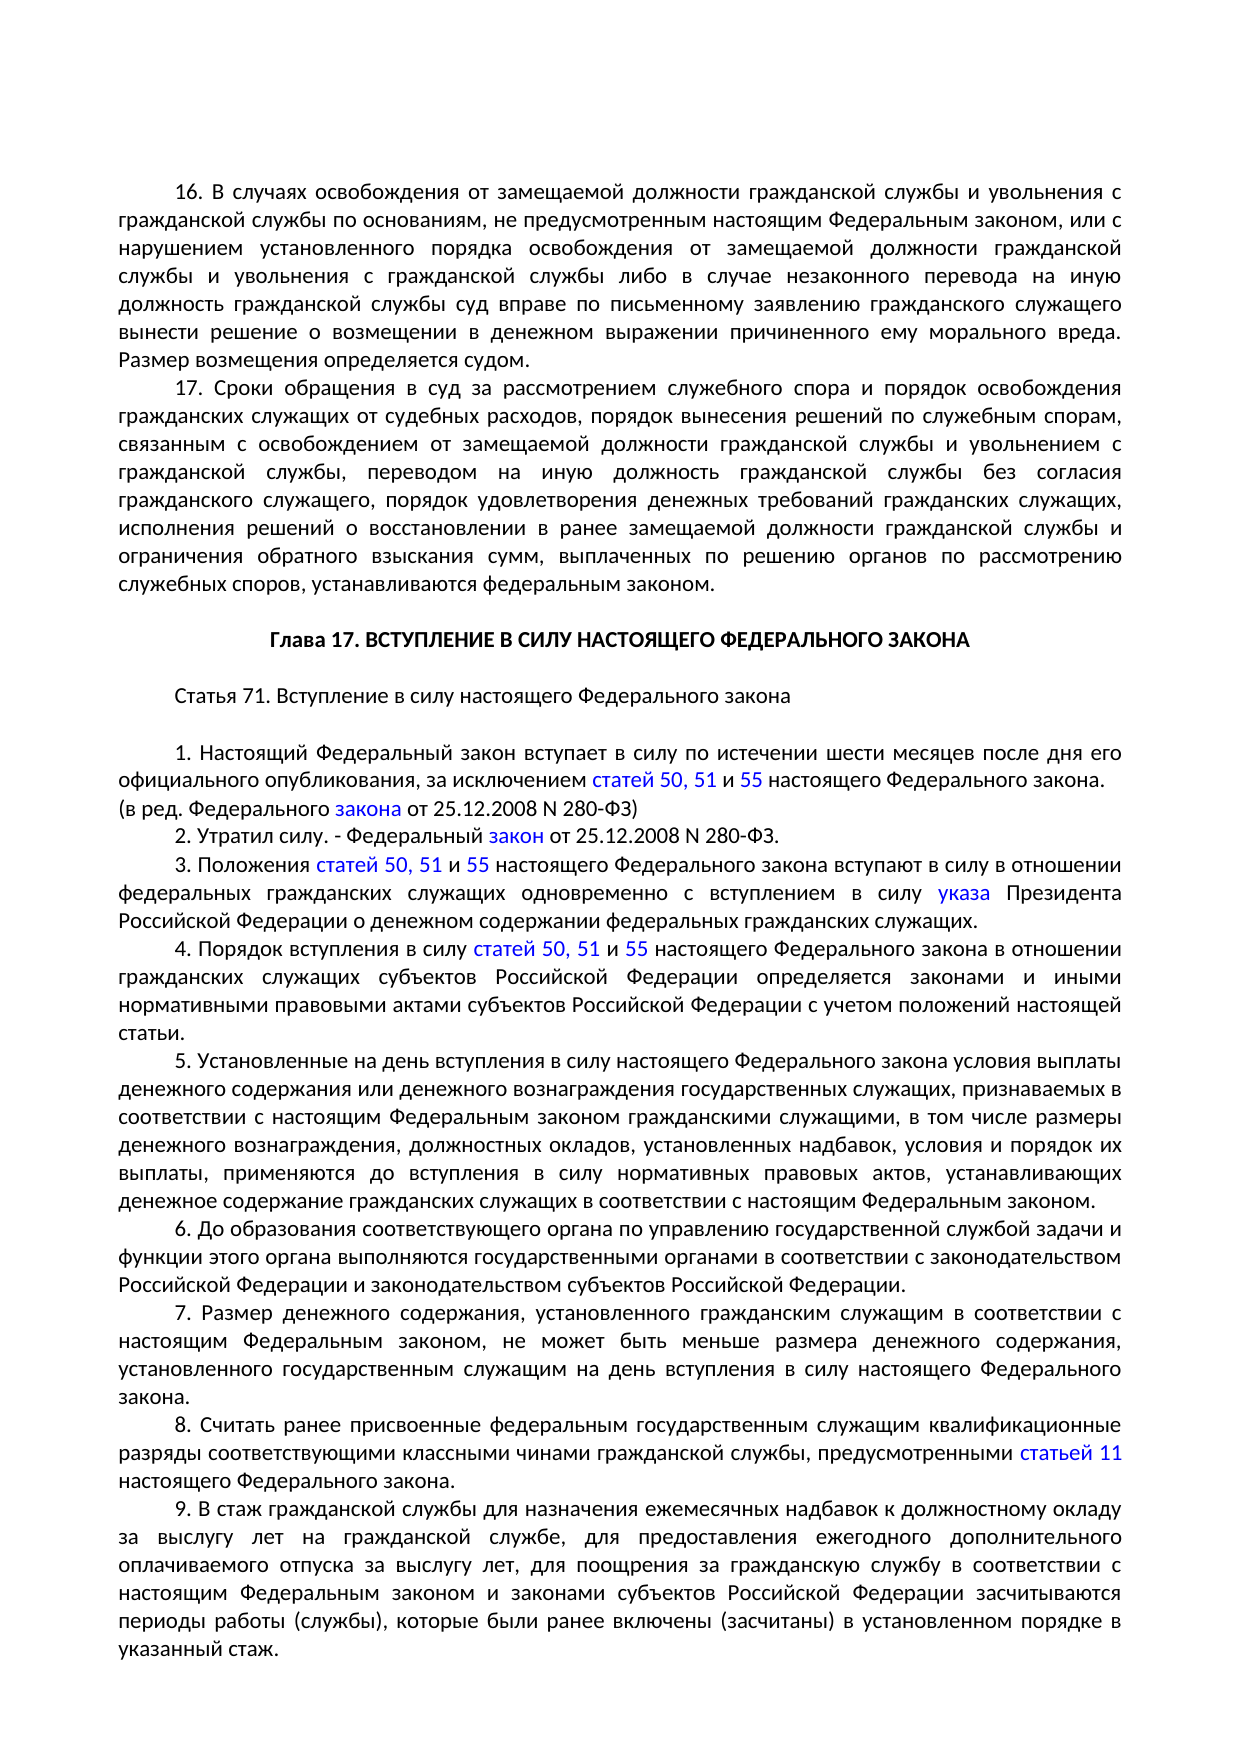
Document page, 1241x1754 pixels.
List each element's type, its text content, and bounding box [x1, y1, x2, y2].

text 3. Положения статей 50, 51 и 55 настоящего Федерального закона вступают в силу в отношении федеральных гражданских служащих одновременно с вступлением в силу указа Президента Российской Федерации о денежном содержании федеральных гражданских служащих. [118, 850, 1122, 934]
text Статья 71. Вступление в силу настоящего Федерального закона [118, 682, 1122, 709]
text 6. До образования соответствующего органа по управлению государственной службой задачи и функции этого органа выполняются государственными органами в соответствии с законодательством Российской Федерации и законодательством субъектов Российской Федерации. [118, 1214, 1122, 1298]
text 7. Размер денежного содержания, установленного гражданским служащим в соответствии с настоящим Федеральным законом, не может быть меньше размера денежного содержания, установленного государственным служащим на день вступления в силу настоящего Федерального закона. [118, 1298, 1122, 1410]
text 2. Утратил силу. - Федеральный закон от 25.12.2008 N 280-ФЗ. [118, 822, 1122, 850]
text 9. В стаж гражданской службы для назначения ежемесячных надбавок к должностному окладу за выслугу лет на гражданской службе, для предоставления ежегодного дополнительного оплачиваемого отпуска за выслугу лет, для поощрения за гражданскую службу в соответствии с настоящим Федеральным законом и законами субъектов Российской Федерации засчитываются периоды работы (службы), которые были ранее включены (засчитаны) в установленном порядке в указанный стаж. [118, 1494, 1122, 1662]
text 16. В случаях освобождения от замещаемой должности гражданской службы и увольнения с гражданской службы по основаниям, не предусмотренным настоящим Федеральным законом, или с нарушением установленного порядка освобождения от замещаемой должности гражданской службы и увольнения с гражданской службы либо в случае незаконного перевода на иную должность гражданской службы суд вправе по письменному заявлению гражданского служащего вынести решение о возмещении в денежном выражении причиненного ему морального вреда. Размер возмещения определяется судом. [118, 177, 1122, 373]
text 1. Настоящий Федеральный закон вступает в силу по истечении шести месяцев после дня его официального опубликования, за исключением статей 50, 51 и 55 настоящего Федерального закона. [118, 738, 1122, 794]
text 5. Установленные на день вступления в силу настоящего Федерального закона условия выплаты денежного содержания или денежного вознаграждения государственных служащих, признаваемых в соответствии с настоящим Федеральным законом гражданскими служащими, в том числе размеры денежного вознаграждения, должностных окладов, установленных надбавок, условия и порядок их выплаты, применяются до вступления в силу нормативных правовых актов, устанавливающих денежное содержание гражданских служащих в соответствии с настоящим Федеральным законом. [118, 1046, 1122, 1214]
text 8. Считать ранее присвоенные федеральным государственным служащим квалификационные разряды соответствующими классными чинами гражданской службы, предусмотренными статьей 11 настоящего Федерального закона. [118, 1410, 1122, 1494]
text (в ред. Федерального закона от 25.12.2008 N 280-ФЗ) [118, 794, 1122, 822]
text 4. Порядок вступления в силу статей 50, 51 и 55 настоящего Федерального закона в отношении гражданских служащих субъектов Российской Федерации определяется законами и иными нормативными правовыми актами субъектов Российской Федерации с учетом положений настоящей статьи. [118, 934, 1122, 1046]
text 17. Сроки обращения в суд за рассмотрением служебного спора и порядок освобождения гражданских служащих от судебных расходов, порядок вынесения решений по служебным спорам, связанным с освобождением от замещаемой должности гражданской службы и увольнением с гражданской службы, переводом на иную должность гражданской службы без согласия гражданского служащего, порядок удовлетворения денежных требований гражданских служащих, исполнения решений о восстановлении в ранее замещаемой должности гражданской службы и ограничения обратного взыскания сумм, выплаченных по решению органов по рассмотрению служебных споров, устанавливаются федеральным законом. [118, 373, 1122, 597]
title Глава 17. ВСТУПЛЕНИЕ В СИЛУ НАСТОЯЩЕГО ФЕДЕРАЛЬНОГО ЗАКОНА [118, 626, 1122, 653]
